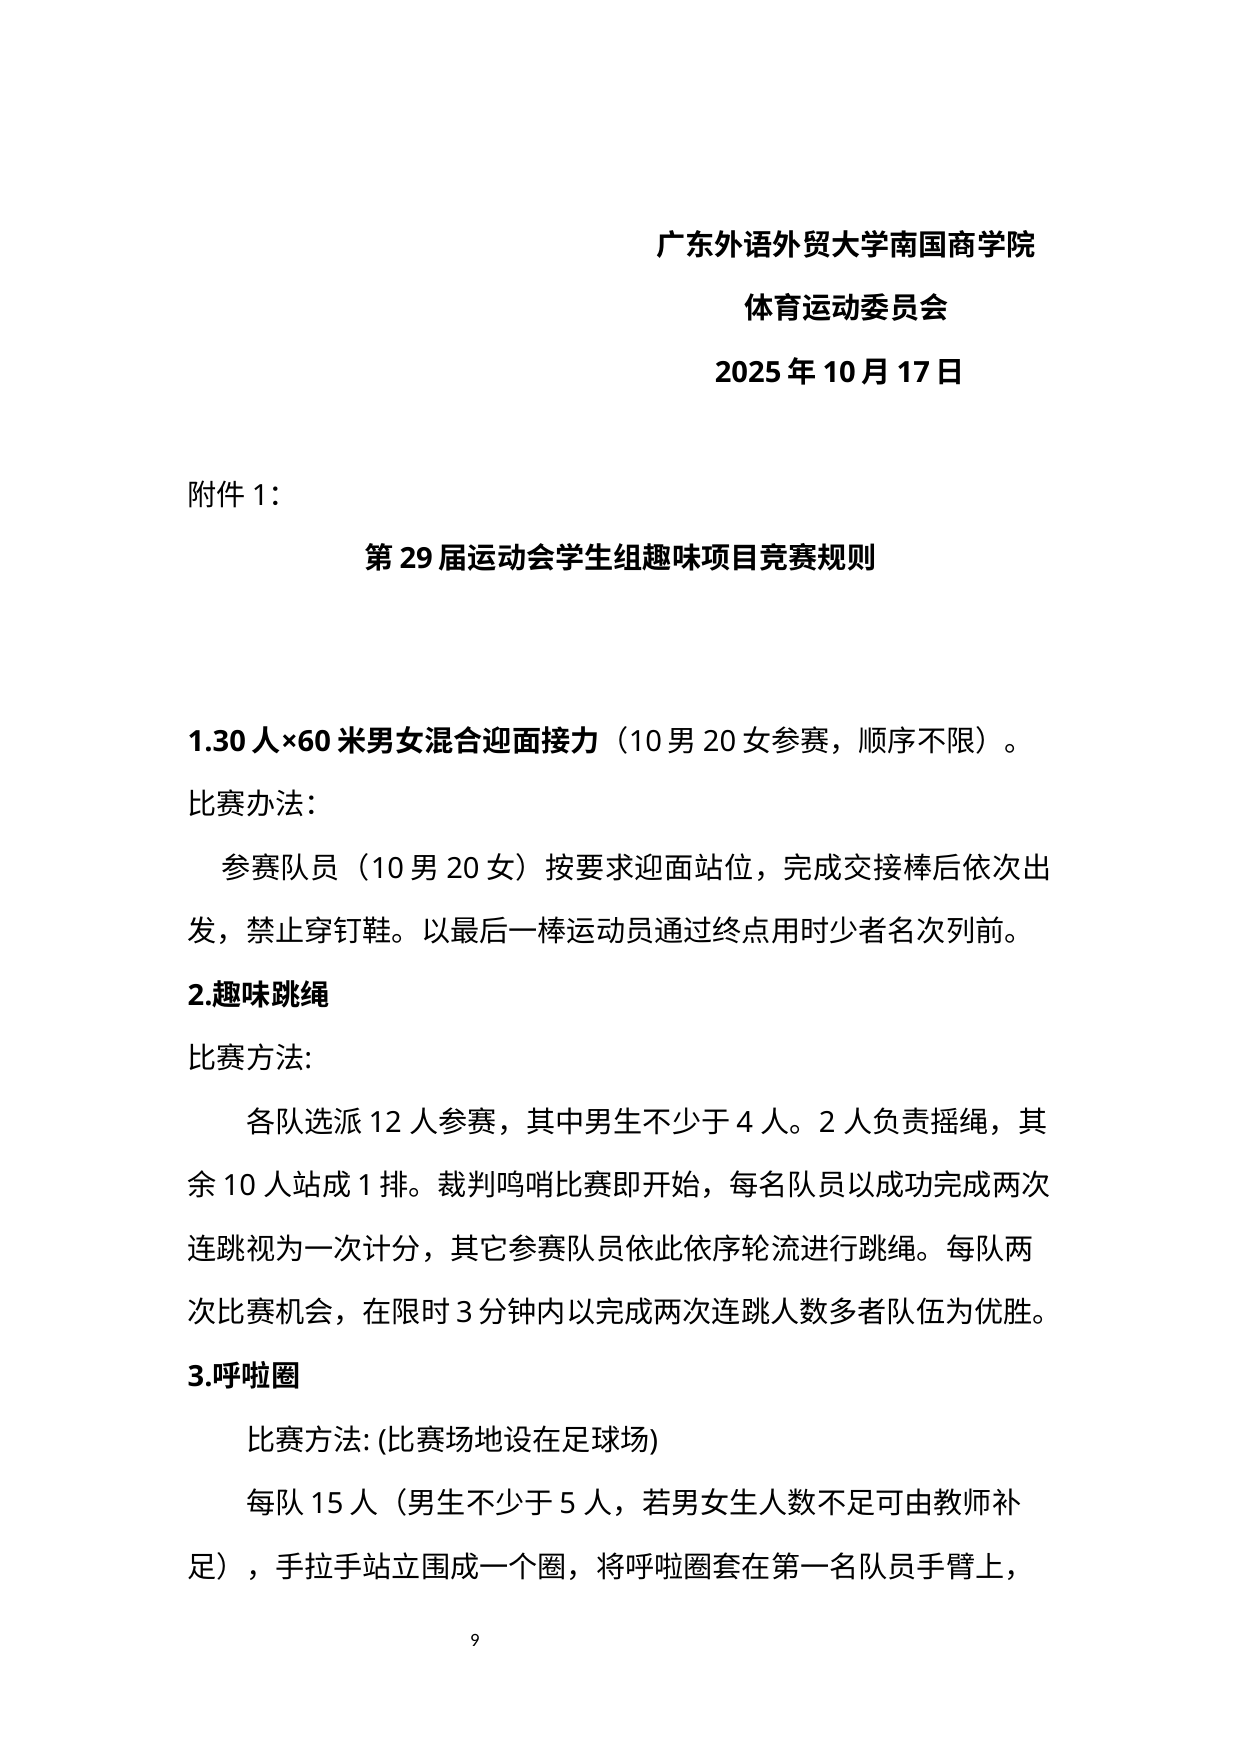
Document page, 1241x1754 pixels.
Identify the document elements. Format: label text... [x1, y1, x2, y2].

text 参赛队员（10男20女）按要求迎面站位，完成交接棒后依次出发，禁止穿钉鞋。以最后一棒运动员通过终点用时少者名次列前。 [187, 844, 1053, 950]
text 第29届运动会学生组趣味项目竞赛规则 [187, 535, 1053, 577]
text 附件1： [187, 471, 1053, 514]
text 广东外语外贸大学南国商学院 [187, 221, 1053, 264]
text 体育运动委员会 [187, 285, 1053, 327]
text 比赛方法: (比赛场地设在足球场) [187, 1416, 1053, 1458]
text 3.呼啦圈 [187, 1352, 1053, 1395]
text 比赛办法： [187, 781, 1053, 823]
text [187, 1479, 1053, 1585]
text 2.趣味跳绳 [187, 971, 1053, 1014]
text 各队选派12 人参赛，其中男生不少于4 人。2 人负责摇绳，其余10 人站成1排。裁判鸣哨比赛即开始，每名队员以成功完成两次连跳视为一次计分，其它参赛队员依此依序轮流进行跳绳。每队两次比赛机会，在限时3分钟内以完成两次连跳人数多者队伍为优胜。 [187, 1098, 1053, 1331]
text 1.30人×60米男女混合迎面接力（10男20女参赛，顺序不限）。 [187, 717, 1053, 760]
text 比赛方法: [187, 1035, 1053, 1077]
text 2025年10月17日 [187, 348, 1053, 391]
